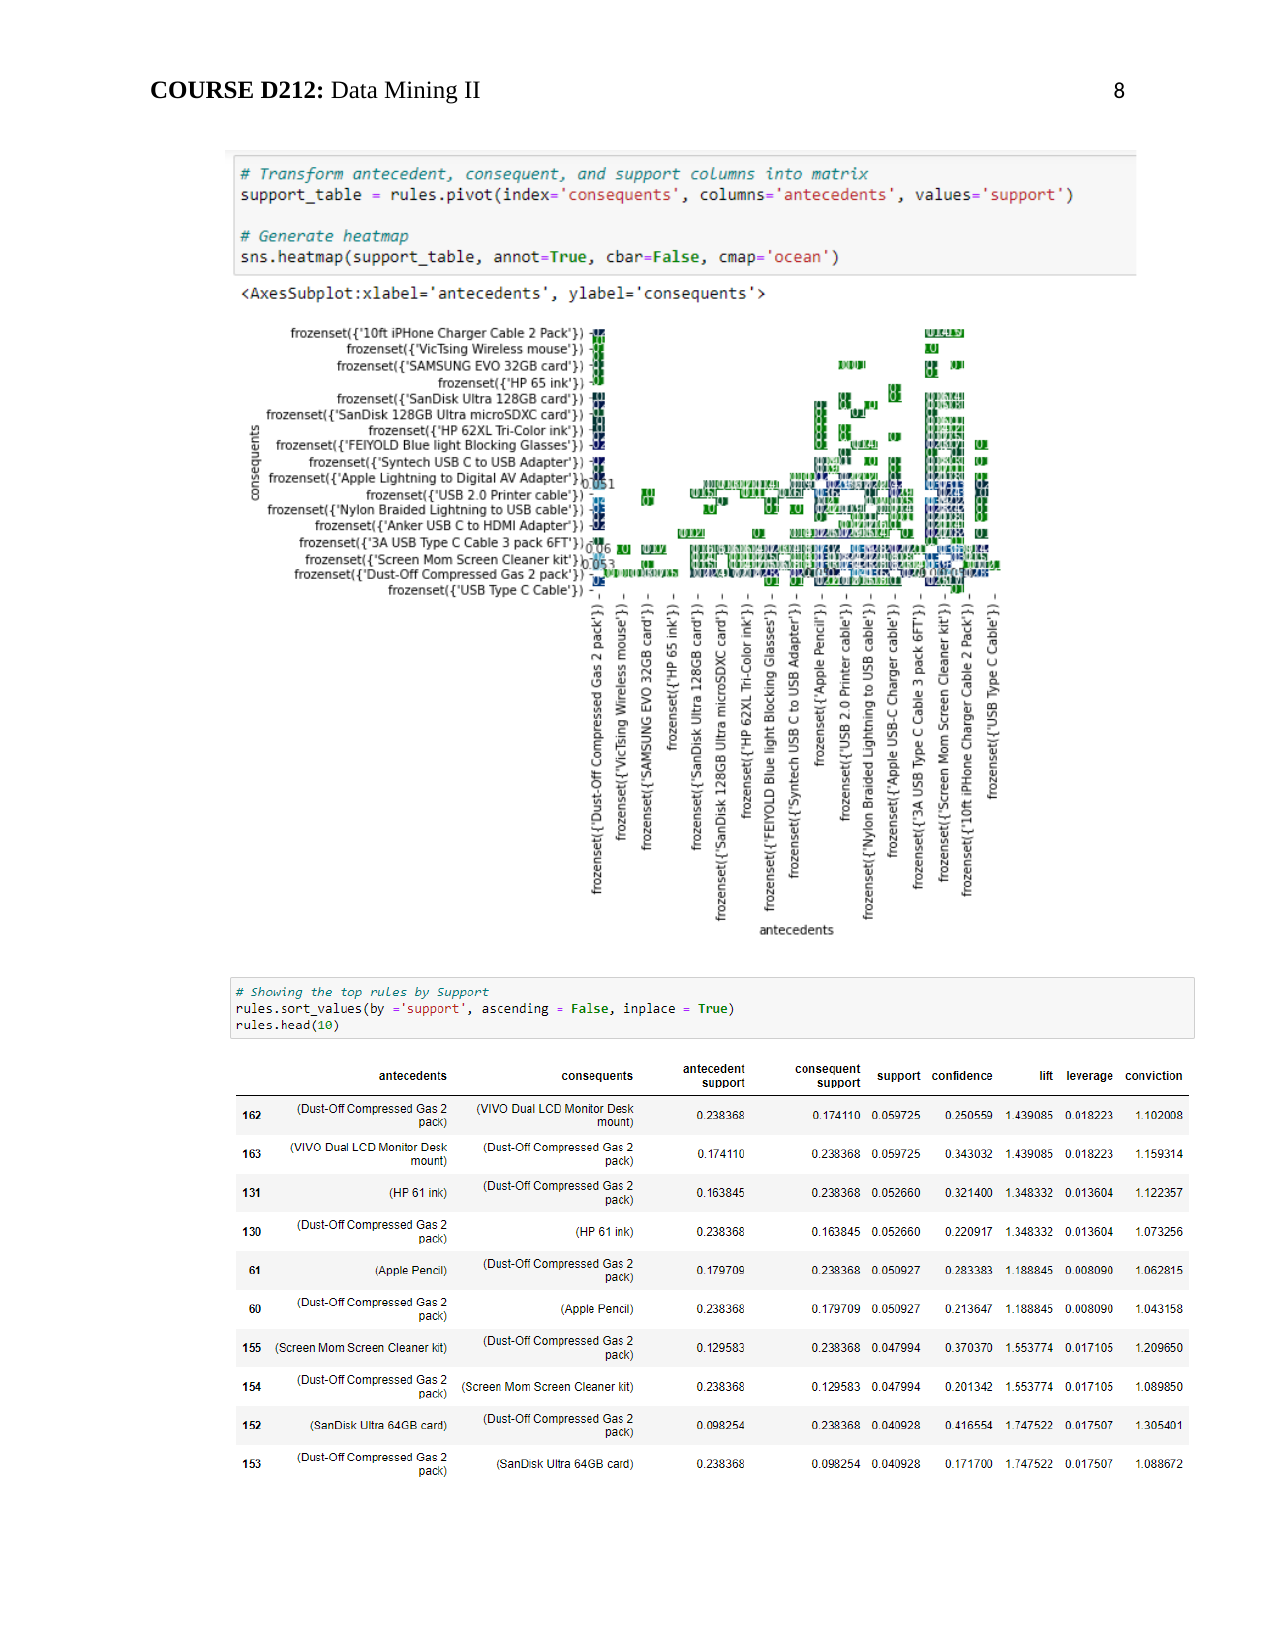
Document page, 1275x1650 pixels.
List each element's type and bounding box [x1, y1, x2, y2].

picture [225, 150, 1137, 959]
picture [225, 964, 1200, 1490]
